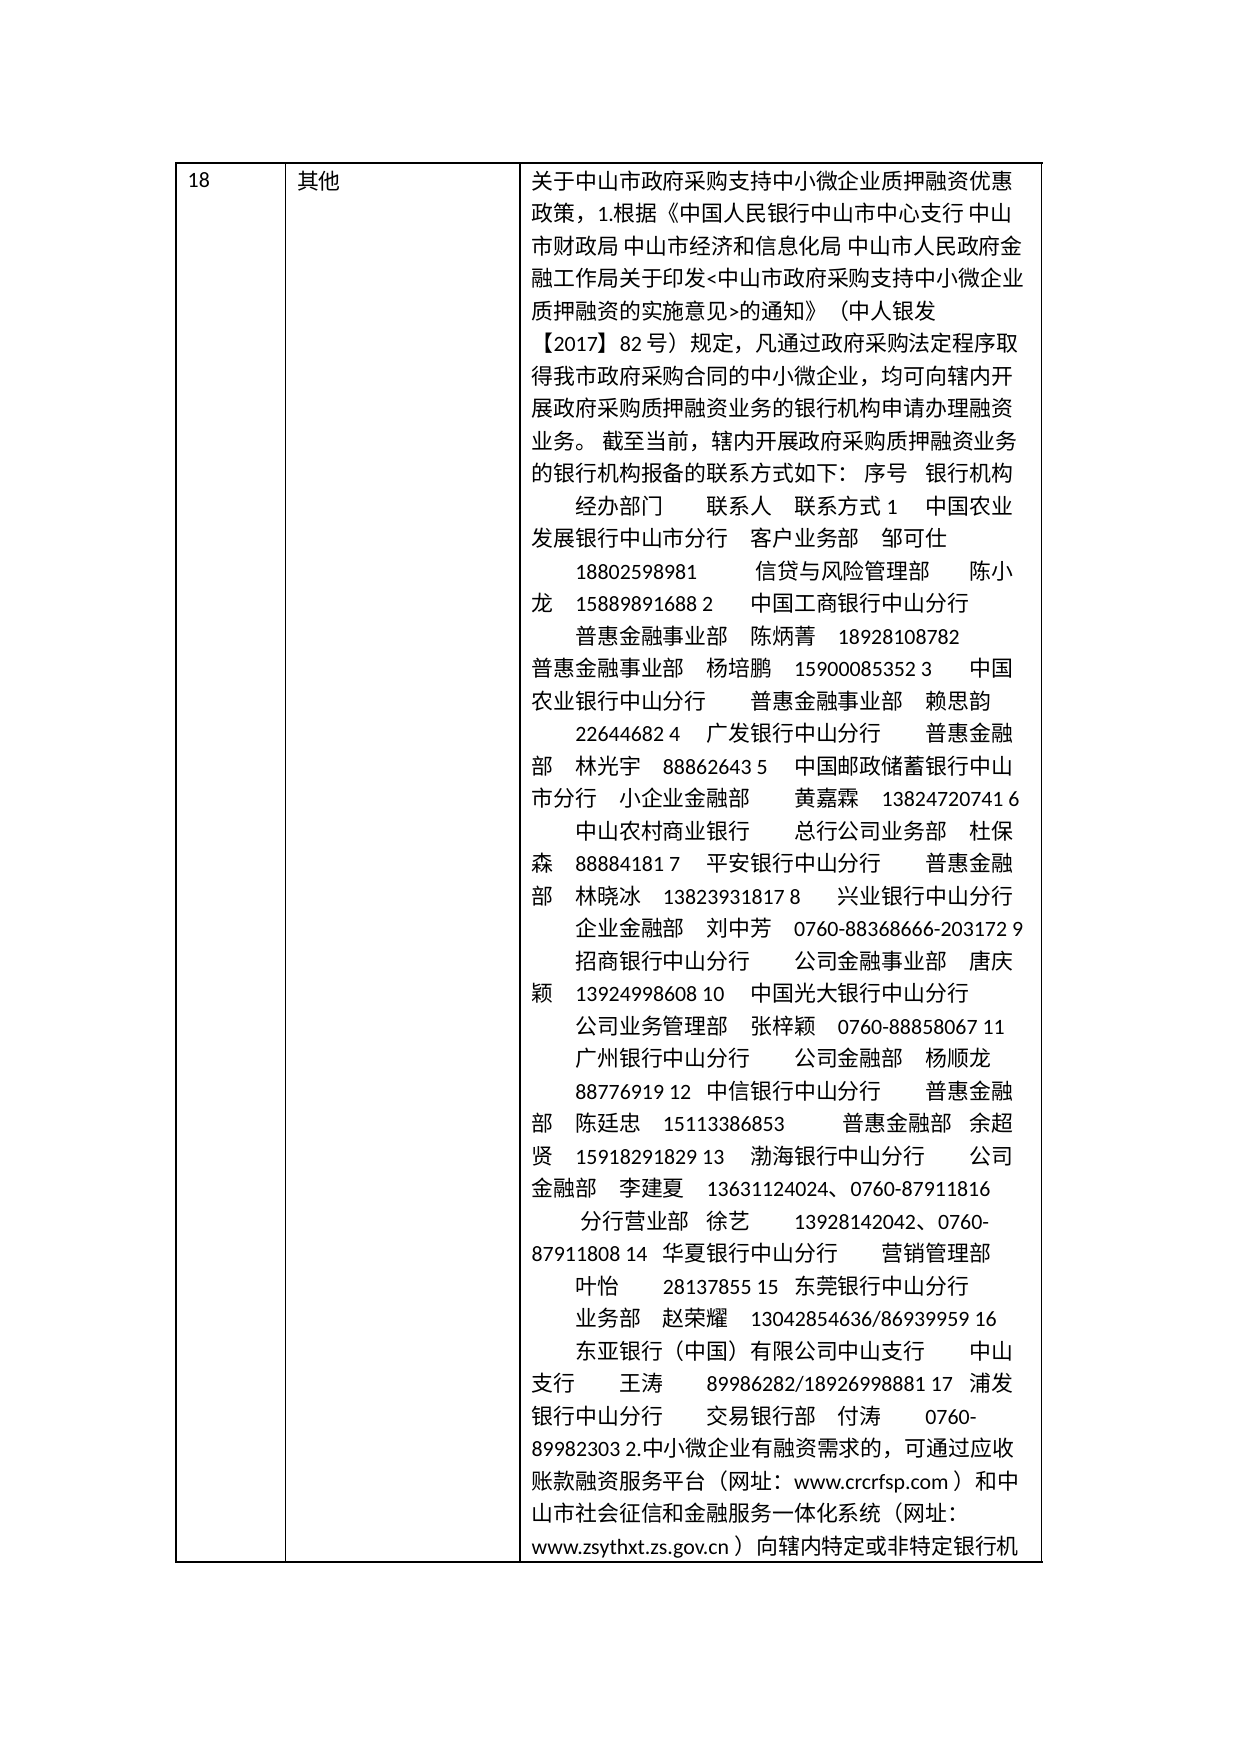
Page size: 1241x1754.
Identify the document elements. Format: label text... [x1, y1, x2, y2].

table_cell 18 [177, 164, 285, 1561]
table_cell 其他 [286, 164, 519, 1561]
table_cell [521, 164, 1041, 1561]
